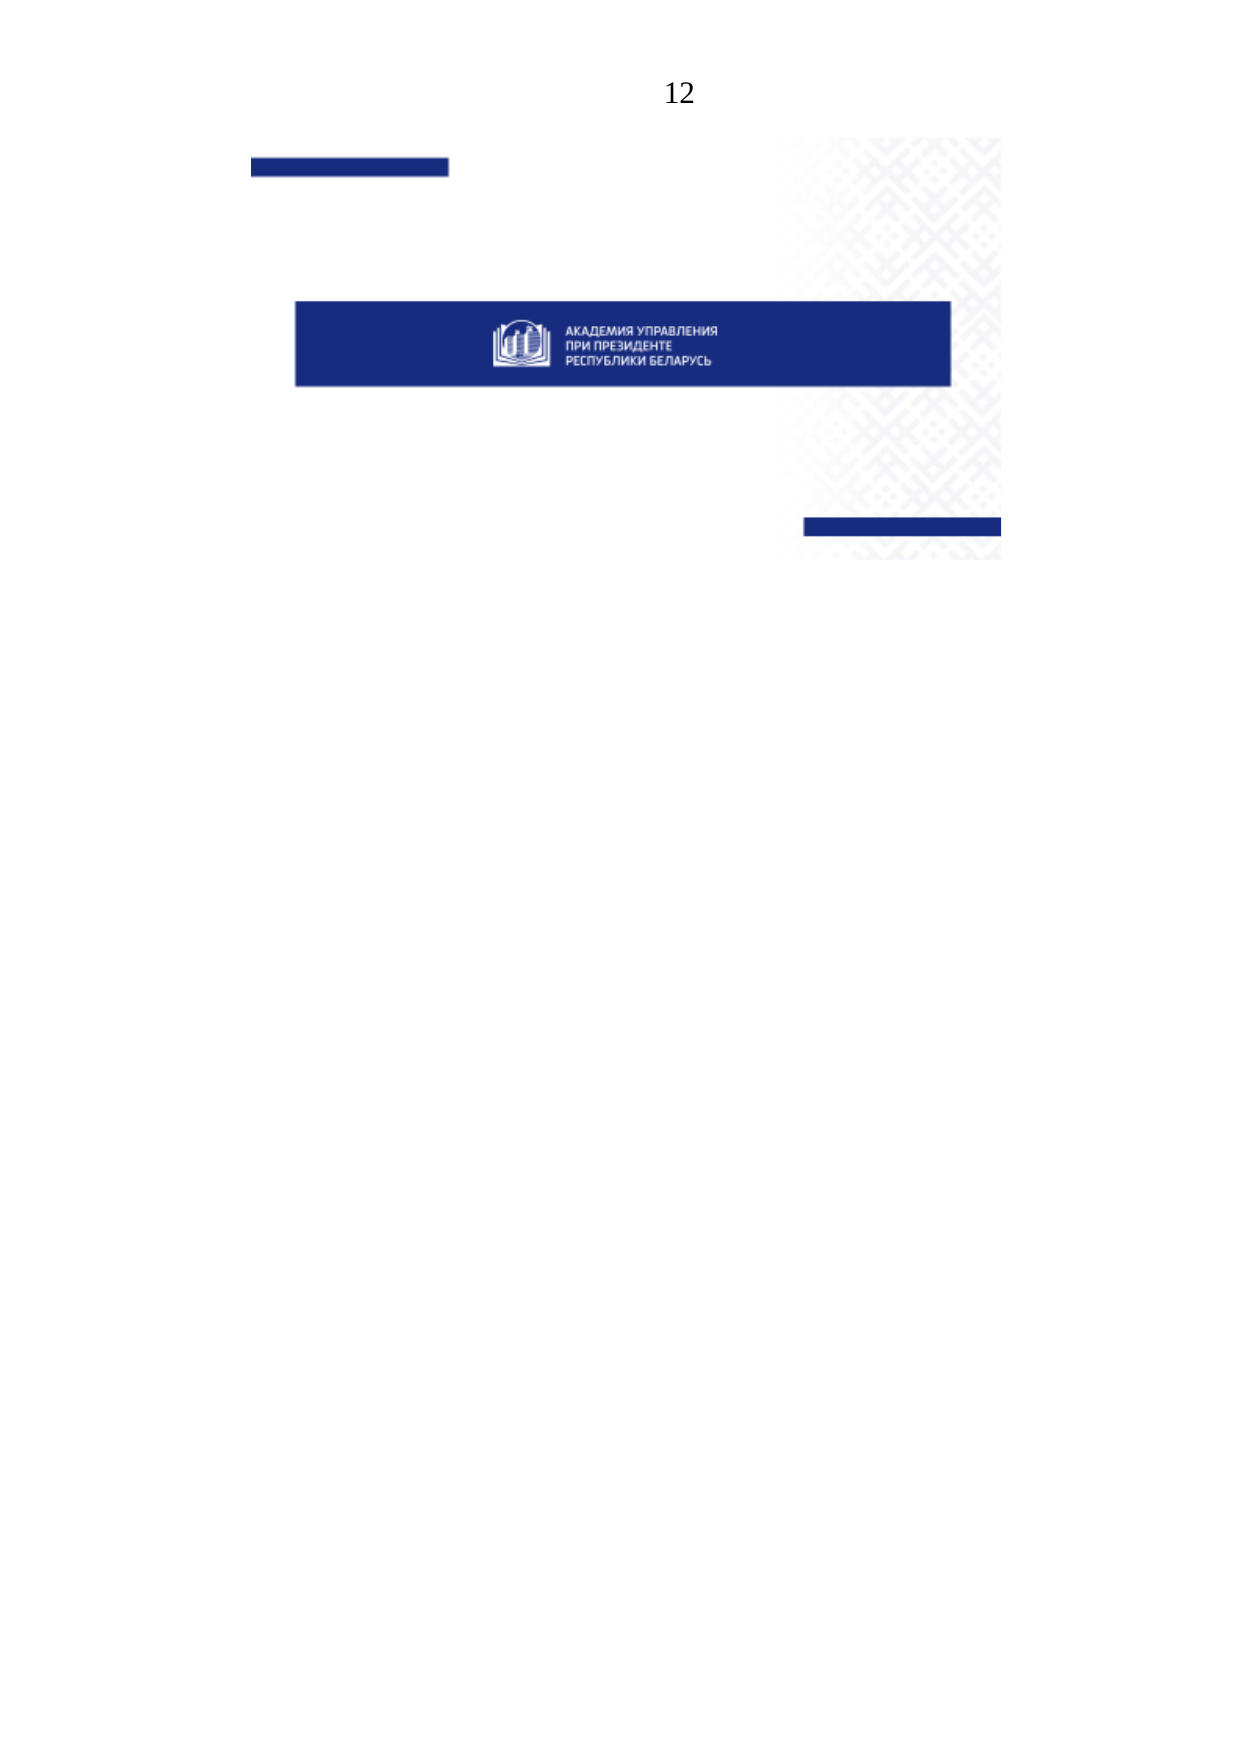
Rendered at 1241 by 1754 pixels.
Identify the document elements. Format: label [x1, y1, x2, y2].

picture [251, 137, 1002, 560]
